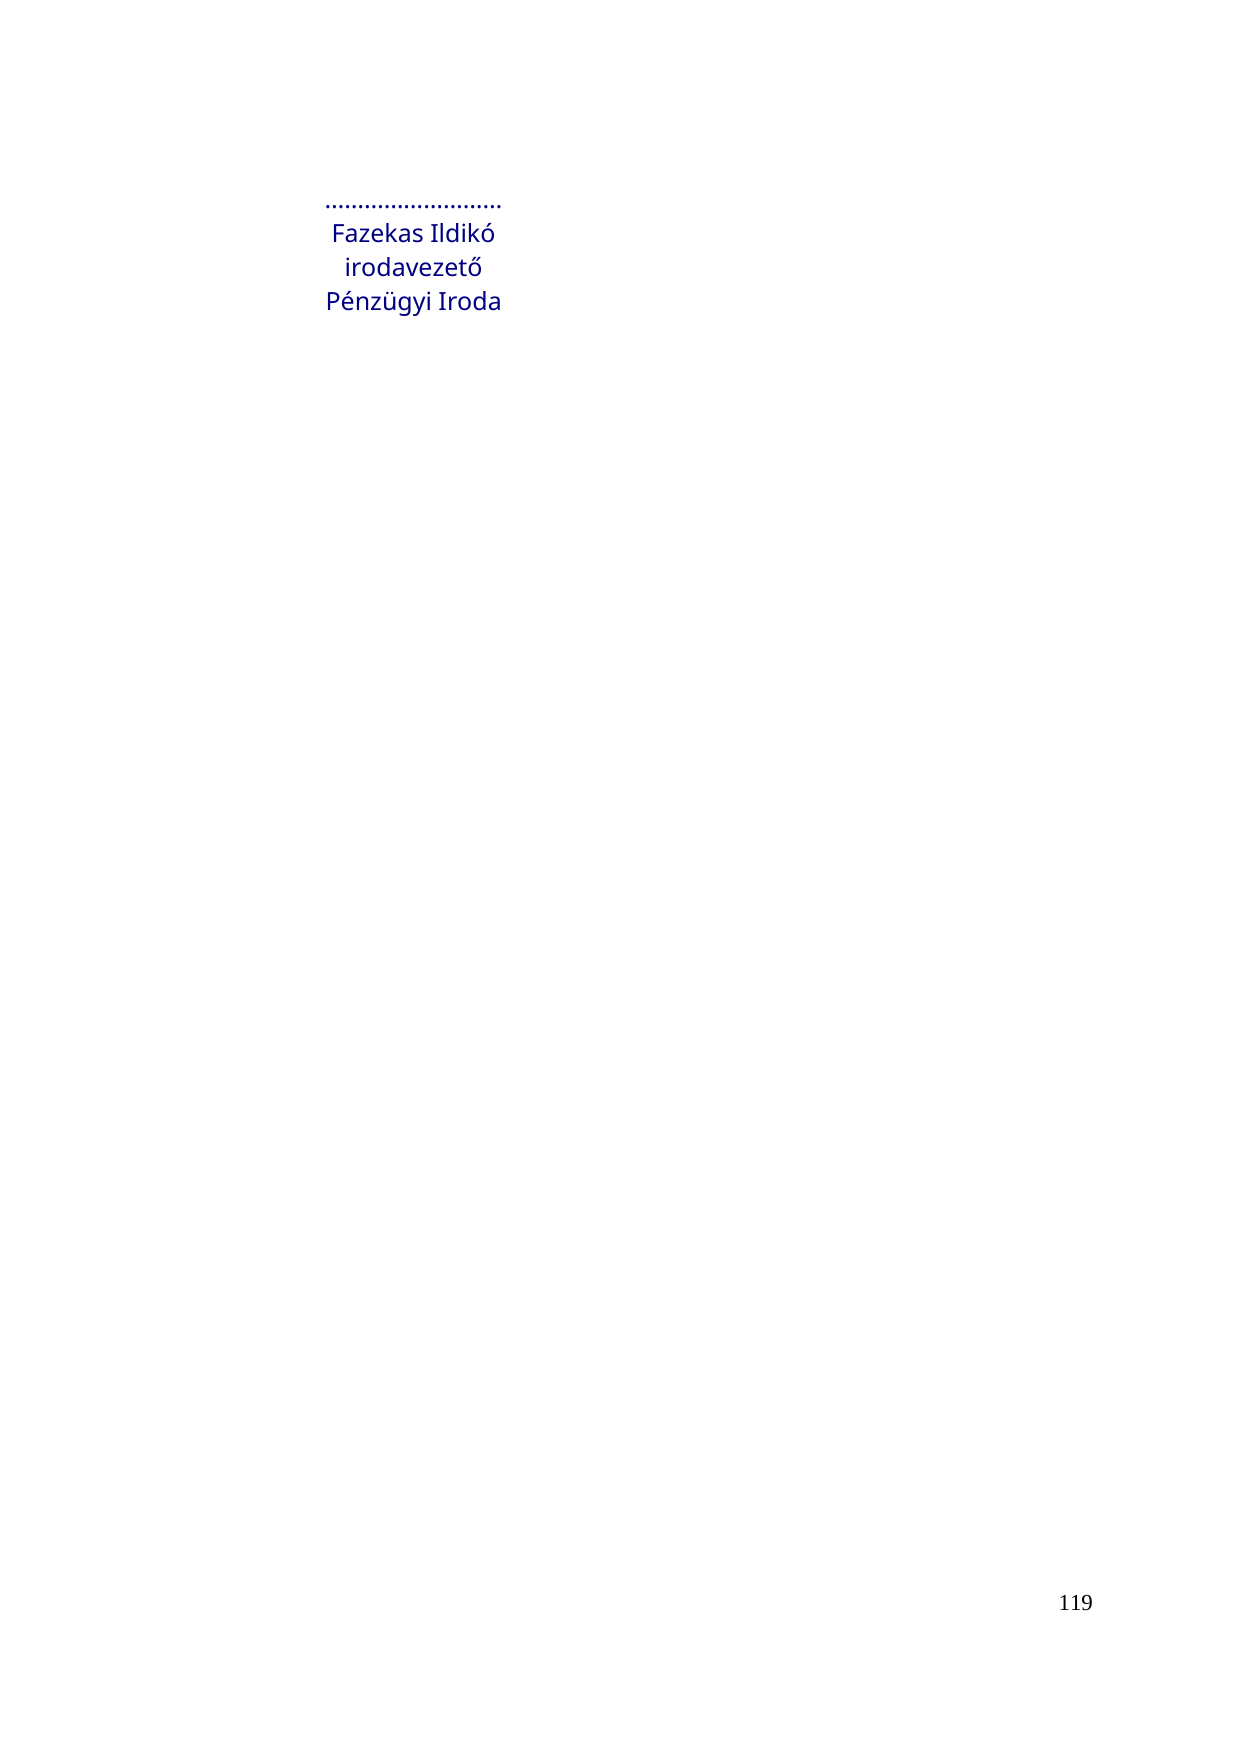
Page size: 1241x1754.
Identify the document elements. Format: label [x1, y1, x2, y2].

table_cell [153, 148, 1140, 318]
